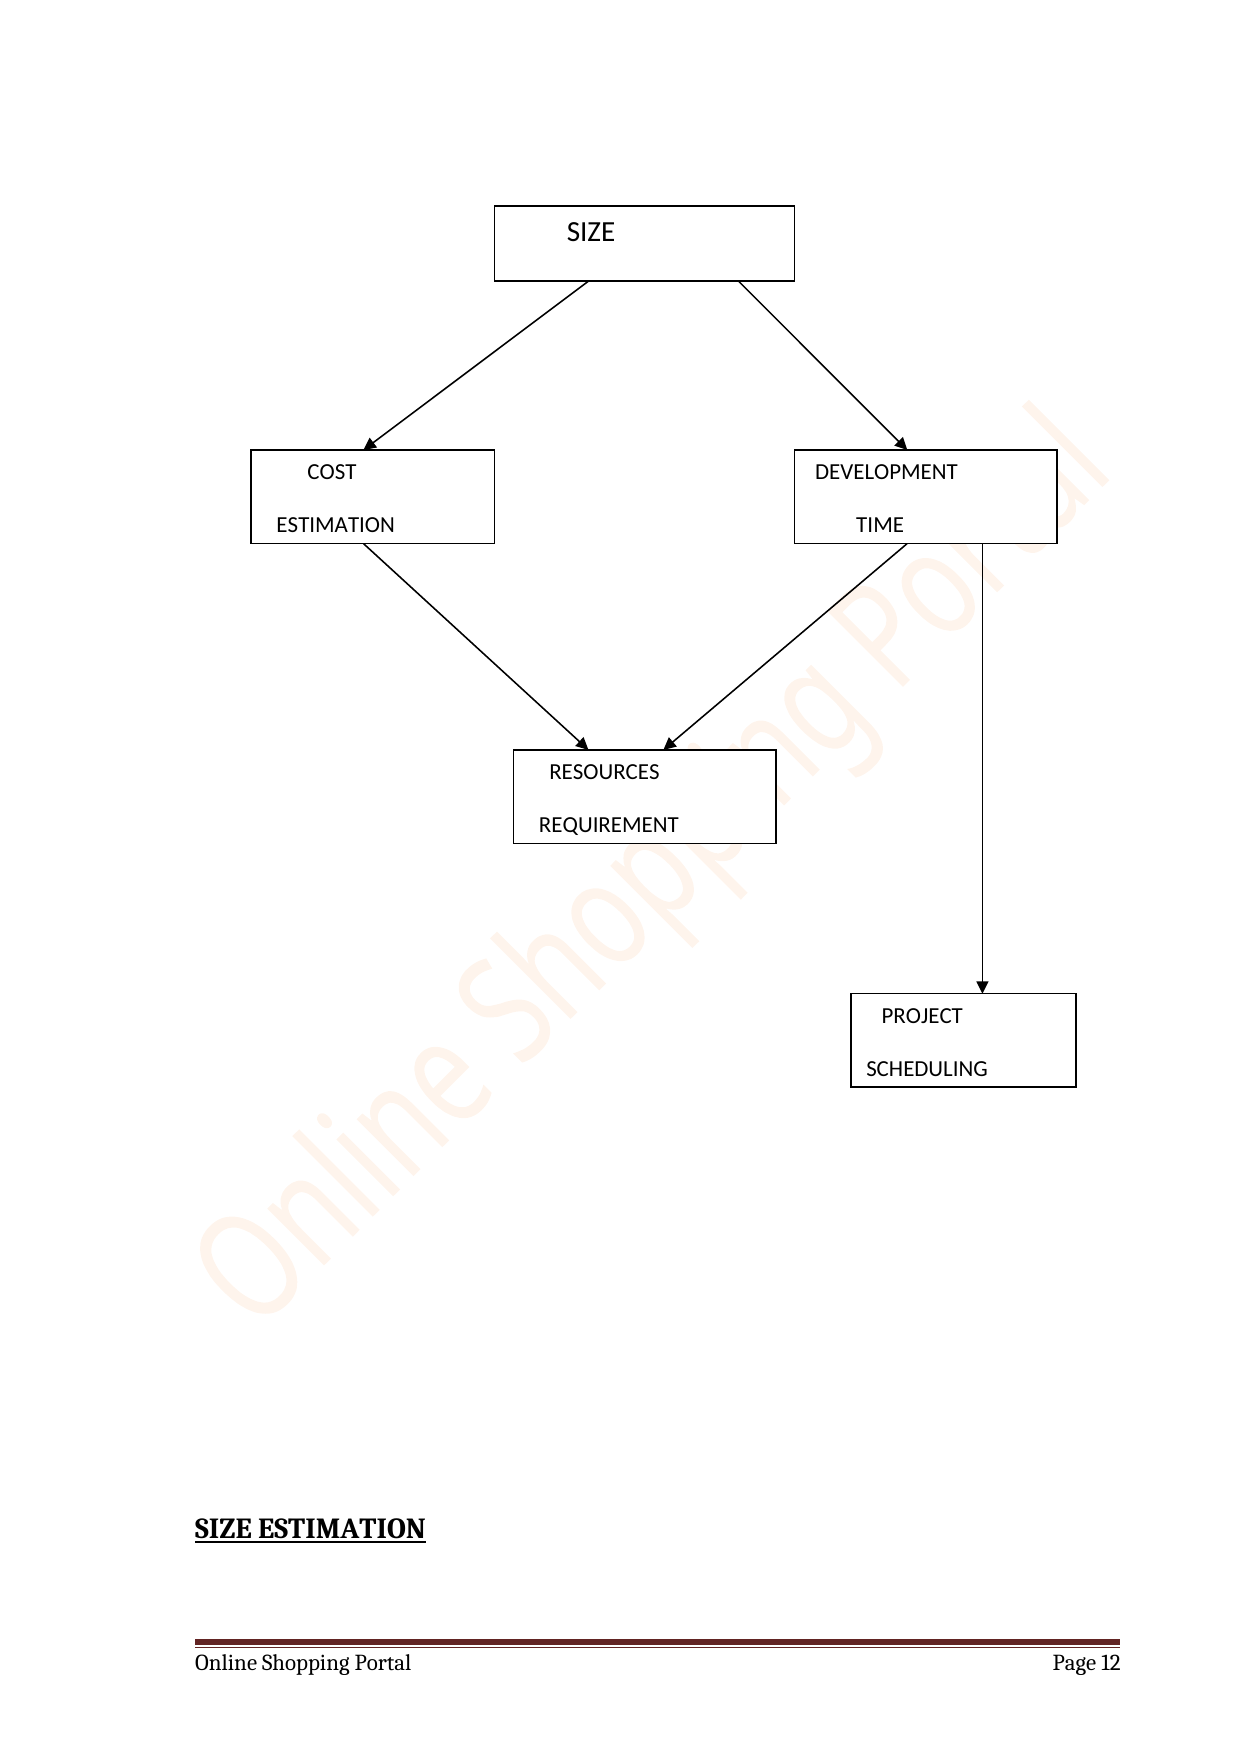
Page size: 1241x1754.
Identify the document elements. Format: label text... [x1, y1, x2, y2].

text SIZE ESTIMATION [195, 1512, 1120, 1546]
